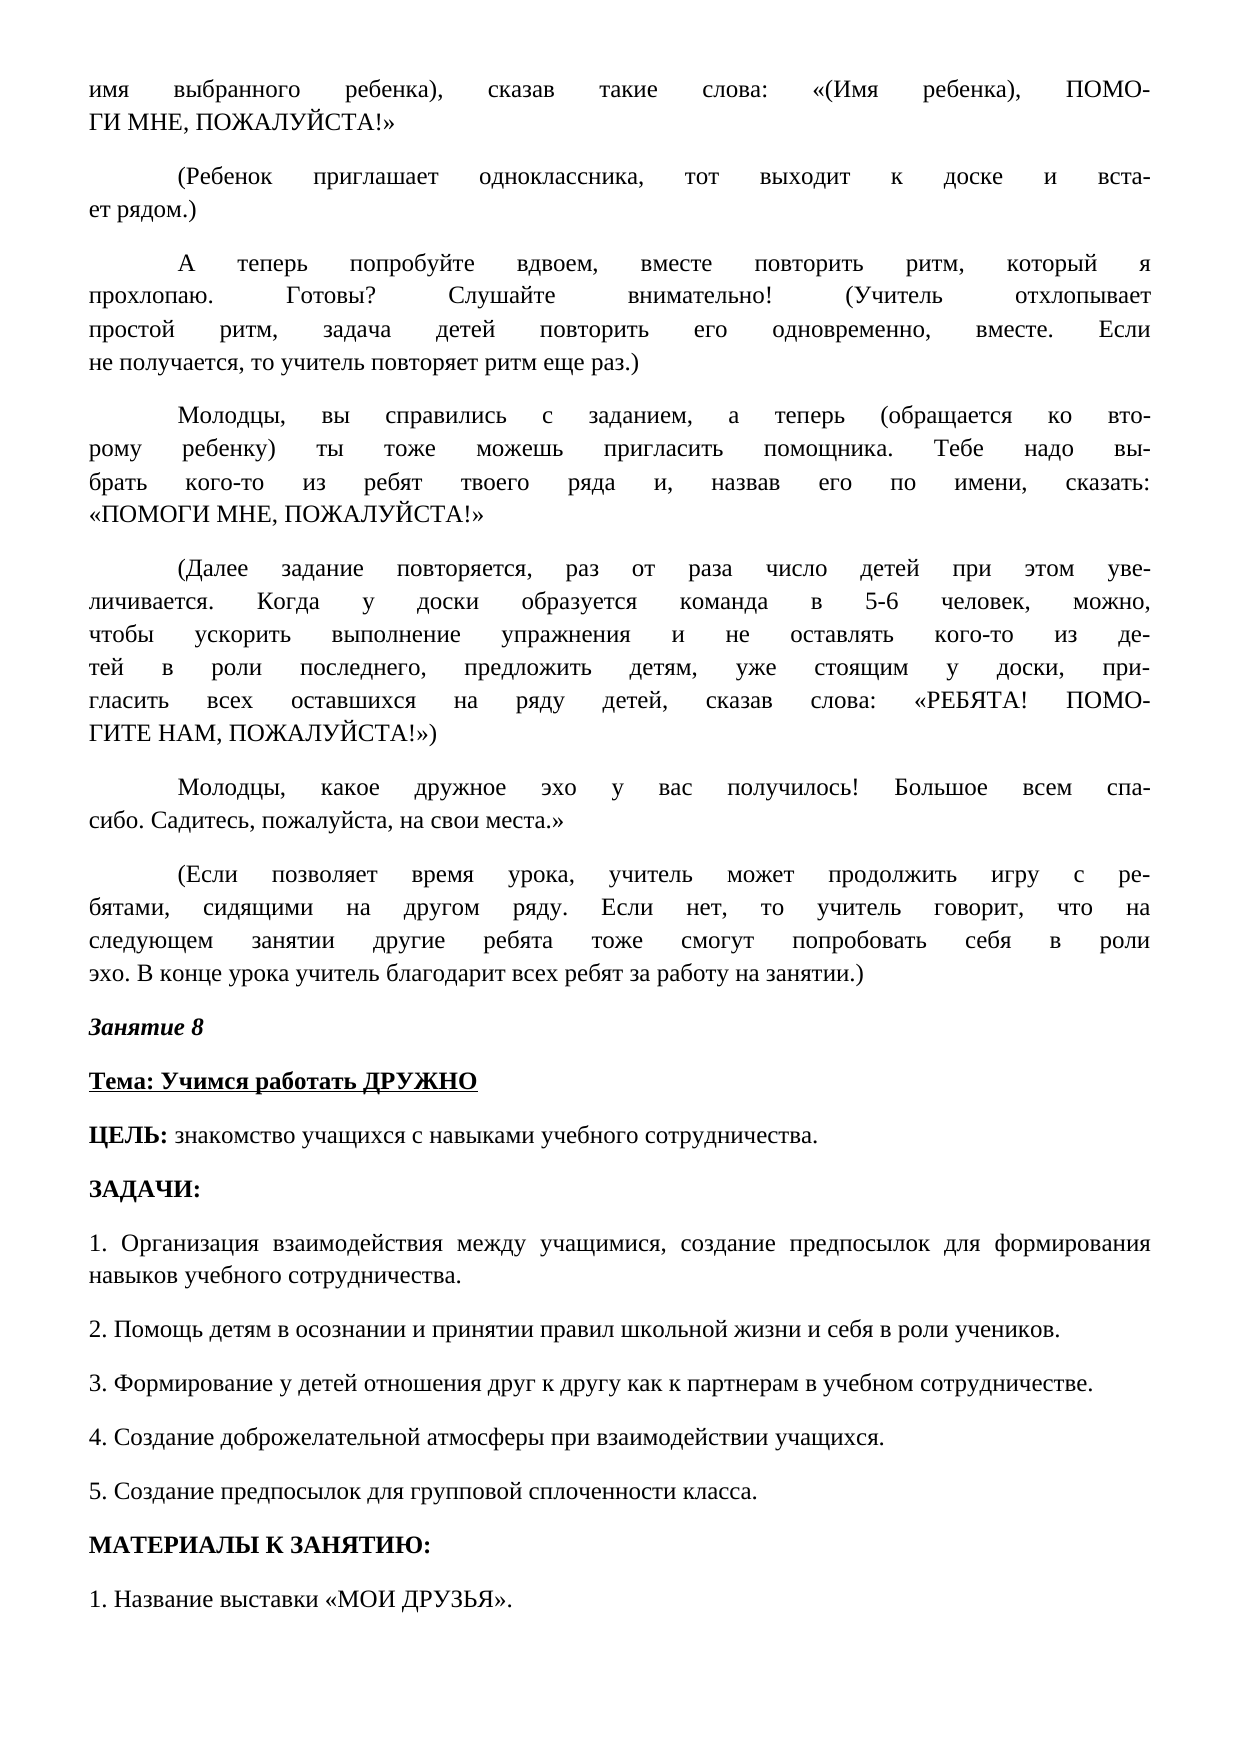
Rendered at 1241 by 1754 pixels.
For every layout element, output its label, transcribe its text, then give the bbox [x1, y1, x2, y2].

text А теперь попробуйте вдвоем, вместе повторить ритм, который я прохлопаю. Готовы? Слушайте внимательно! (Учитель отхлопывает простой ритм, задача детей повторить его одновременно, вместе. Если не получается, то учитель повторяет ритм еще раз.) [88, 248, 1152, 375]
text Молодцы, какое дружное эхо у вас получилось! Большое всем спа- сибо. Садитесь, пожалуйста, на свои места.» [88, 772, 1152, 834]
text 3. Формирование у детей отношения друг к другу как к партнерам в учебном сотрудничестве. [88, 1368, 1152, 1397]
text 5. Создание предпосылок для групповой сплоченности класса. [88, 1476, 1152, 1505]
text 2. Помощь детям в осознании и принятии правил школьной жизни и себя в роли учеников. [88, 1314, 1152, 1343]
text ЗАДАЧИ: [88, 1174, 1152, 1202]
text 1. Название выставки «МОИ ДРУЗЬЯ». [88, 1584, 1152, 1612]
text (Ребенок приглашает одноклассника, тот выходит к доске и вста- ет рядом.) [88, 161, 1152, 222]
text 4. Создание доброжелательной атмосферы при взаимодействии учащихся. [88, 1422, 1152, 1451]
text Занятие 8 [88, 1012, 1152, 1041]
text Молодцы, вы справились с заданием, а теперь (обращается ко вто- рому ребенку) ты тоже можешь пригласить помощника. Тебе надо вы- брать кого-то из ребят твоего ряда и, назвав его по имени, сказать: «ПОМОГИ МНЕ, ПОЖАЛУЙСТА!» [88, 401, 1152, 528]
text МАТЕРИАЛЫ К ЗАНЯТИЮ: [88, 1530, 1152, 1559]
text Тема: Учимся работать ДРУЖНО [88, 1066, 1152, 1095]
text (Далее задание повторяется, раз от раза число детей при этом уве- личивается. Когда у доски образуется команда в 5-6 человек, можно, чтобы ускорить выполнение упражнения и не оставлять кого-то из де- тей в роли последнего, предложить детям, уже стоящим у доски, при- гласить всех оставшихся на ряду детей, сказав слова: «РЕБЯТА! ПОМО- ГИТЕ НАМ, ПОЖАЛУЙСТА!») [88, 553, 1152, 747]
text (Если позволяет время урока, учитель может продолжить игру с ре- бятами, сидящими на другом ряду. Если нет, то учитель говорит, что на следующем занятии другие ребята тоже смогут попробовать себя в роли эхо. В конце урока учитель благодарит всех ребят за работу на занятии.) [88, 859, 1152, 987]
text 1. Организация взаимодействия между учащимися, создание предпосылок для формирования навыков учебного сотрудничества. [88, 1228, 1152, 1289]
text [88, 74, 1152, 136]
text ЦЕЛЬ: знакомство учащихся с навыками учебного сотрудничества. [88, 1120, 1152, 1149]
